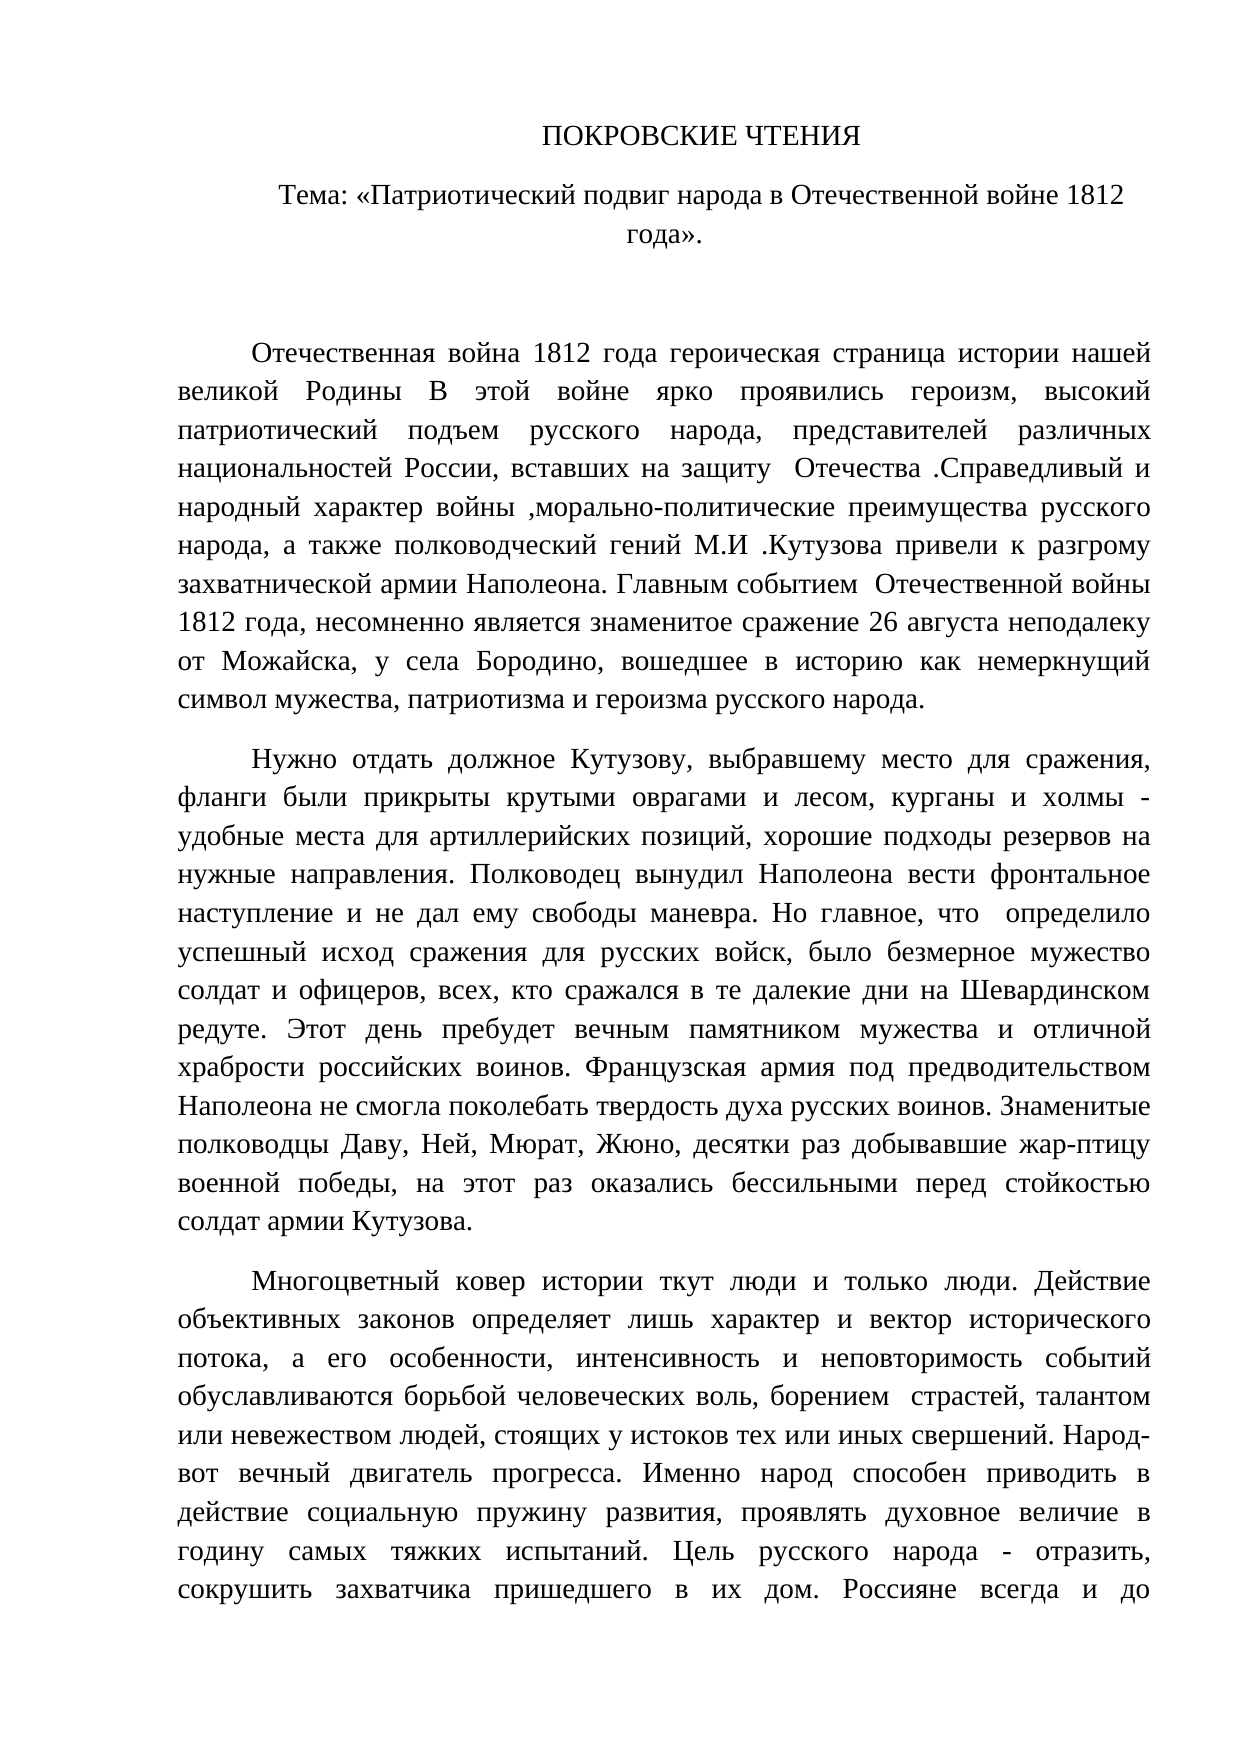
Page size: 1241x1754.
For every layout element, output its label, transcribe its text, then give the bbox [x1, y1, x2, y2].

text Нужно отдать должное Кутузову, выбравшему место для сражения, фланги были прикрыты крутыми оврагами и лесом, курганы и холмы - удобные места для артиллерийских позиций, хорошие подходы резервов на нужные направления. Полководец вынудил Наполеона вести фронтальное наступление и не дал ему свободы маневра. Но главное, что определило успешный исход сражения для русских войск, было безмерное мужество солдат и офицеров, всех, кто сражался в те далекие дни на Шевардинском редуте. Этот день пребудет вечным памятником мужества и отличной храбрости российских воинов. Французская армия под предводительством Наполеона не смогла поколебать твердость духа русских воинов. Знаменитые полководцы Даву, Ней, Мюрат, Жюно, десятки раз добывавшие жар-птицу военной победы, на этот раз оказались бессильными перед стойкостью солдат армии Кутузова. [177, 741, 1152, 1237]
text ПОКРОВСКИЕ ЧТЕНИЯ [177, 118, 1152, 152]
text Тема: «Патриотический подвиг народа в Отечественной войне 1812 года». [177, 177, 1152, 249]
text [177, 1263, 1152, 1605]
text Отечественная война 1812 года героическая страница истории нашей великой Родины В этой войне ярко проявились героизм, высокий патриотический подъем русского народа, представителей различных национальностей России, вставших на защиту Отечества .Справедливый и народный характер войны ,морально-политические преимущества русского народа, а также полководческий гений М.И .Кутузова привели к разгрому захватнической армии Наполеона. Главным событием Отечественной войны 1812 года, несомненно является знаменитое сражение 26 августа неподалеку от Можайска, у села Бородино, вошедшее в историю как немеркнущий символ мужества, патриотизма и героизма русского народа. [177, 335, 1152, 715]
